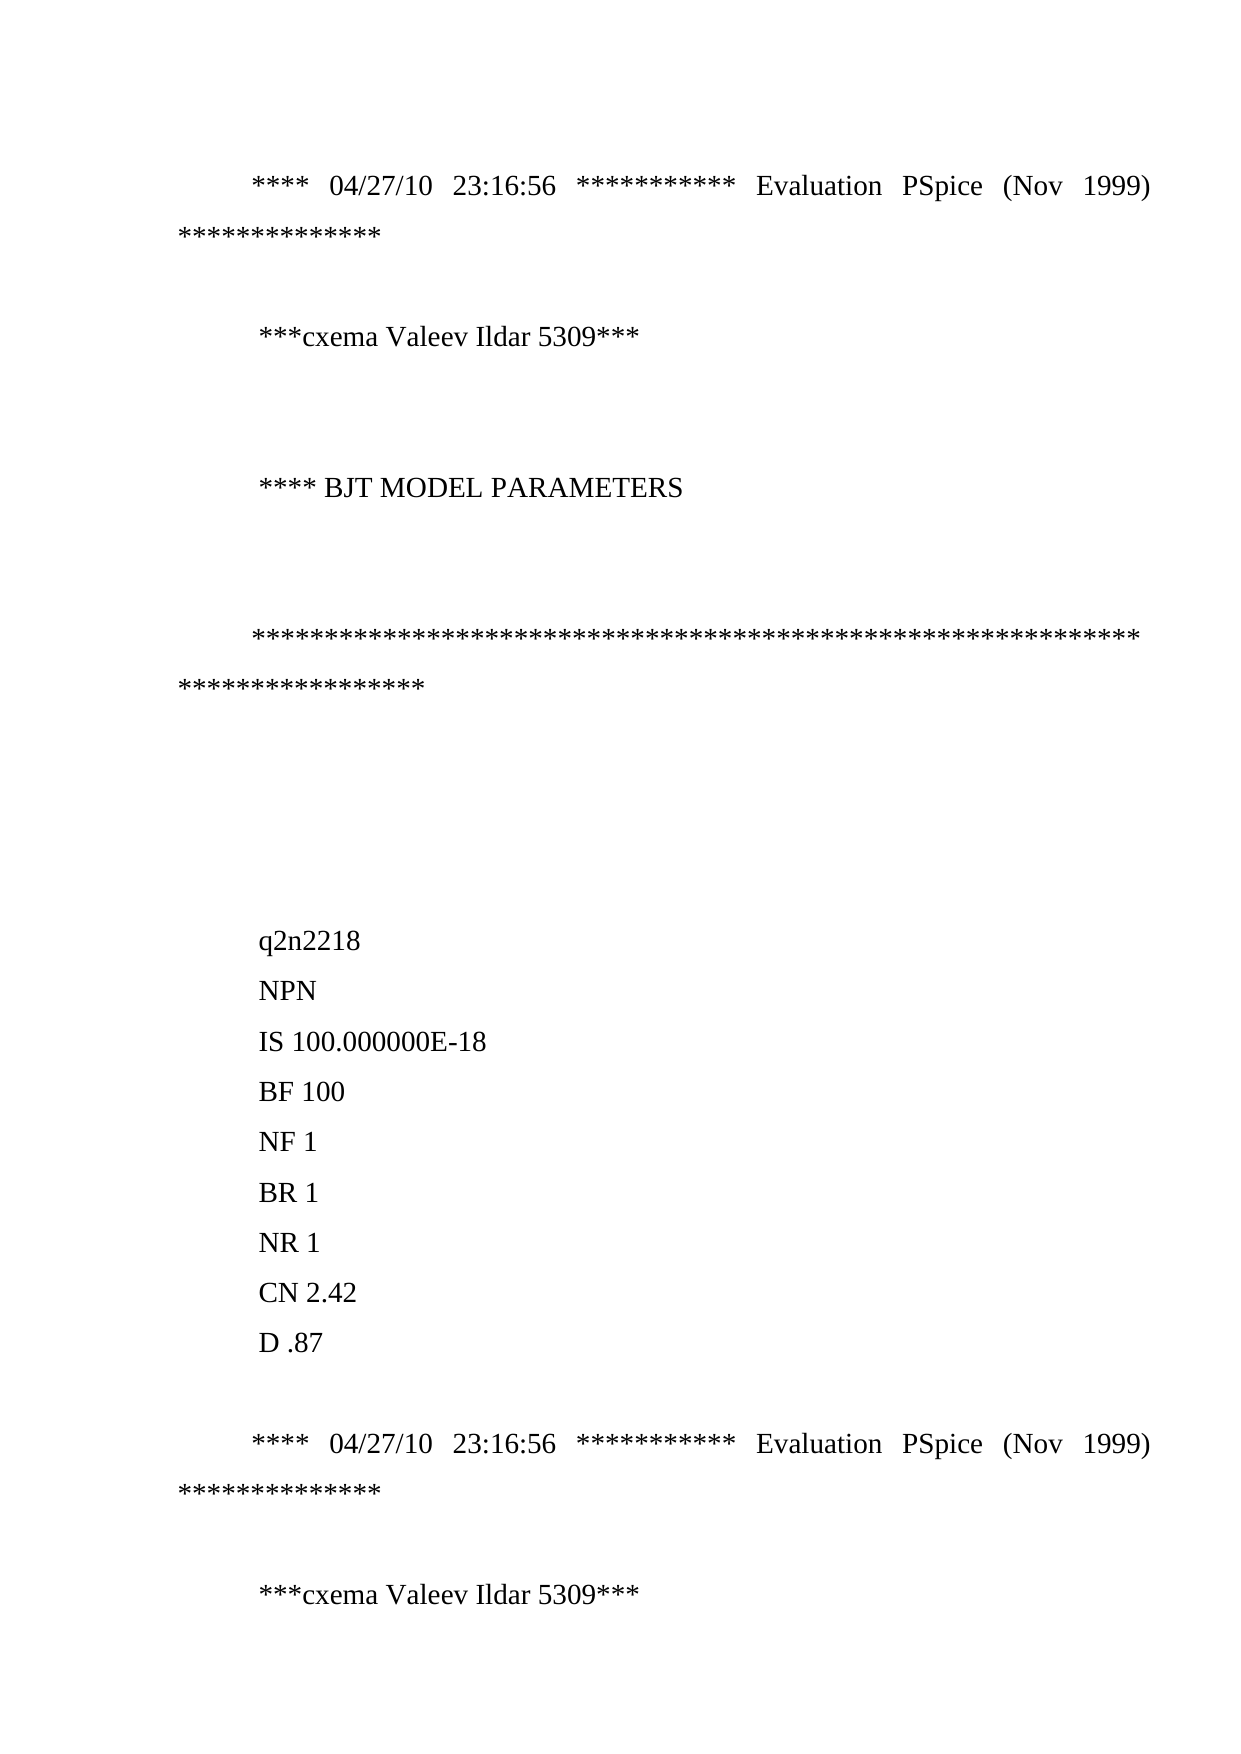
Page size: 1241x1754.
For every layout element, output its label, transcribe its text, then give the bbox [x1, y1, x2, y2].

text ***cxema Valeev Ildar 5309*** [177, 319, 1152, 353]
text IS 100.000000E-18 [177, 1024, 1152, 1057]
text NR 1 [177, 1225, 1152, 1258]
text D .87 [177, 1326, 1152, 1359]
text NF 1 [177, 1124, 1152, 1158]
text **** 04/27/10 23:16:56 *********** Evaluation PSpice (Nov 1999) ************** [177, 1426, 1152, 1510]
text NPN [177, 973, 1152, 1007]
text CN 2.42 [177, 1275, 1152, 1309]
text BR 1 [177, 1175, 1152, 1208]
text **** 04/27/10 23:16:56 *********** Evaluation PSpice (Nov 1999) ************** [177, 168, 1152, 252]
text ***cxema Valeev Ildar 5309*** [177, 1577, 1152, 1611]
text q2n2218 [177, 923, 1152, 957]
text **** BJT MODEL PARAMETERS [177, 470, 1152, 504]
text ****************************************************************************** [177, 621, 1152, 705]
text BF 100 [177, 1074, 1152, 1108]
